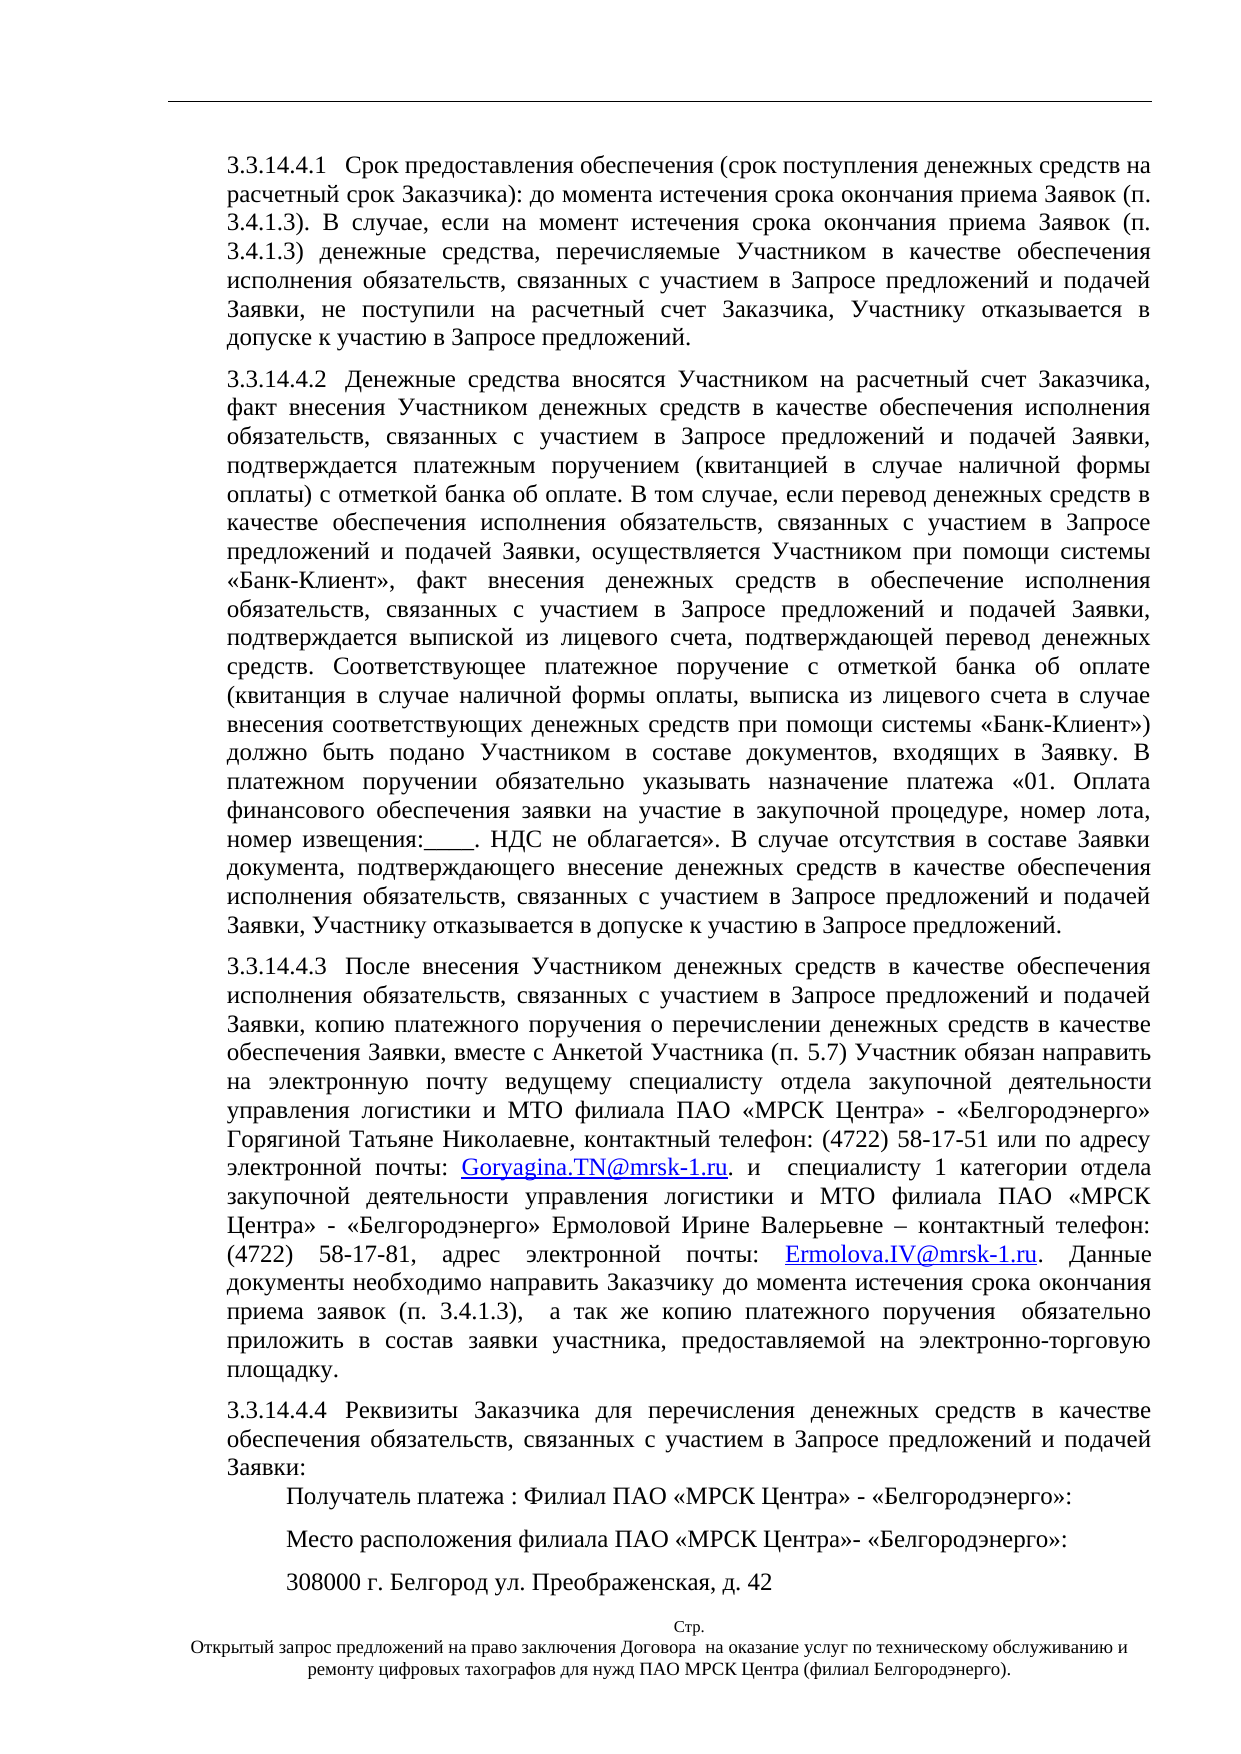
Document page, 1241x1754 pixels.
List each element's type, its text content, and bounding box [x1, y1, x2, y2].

list Получатель платежа : Филиал ПАО «МРСК Центра» - «Белгородэнерго»: [286, 1481, 1152, 1510]
list 308000 г. Белгород ул. Преображенская, д. 42 [286, 1567, 1152, 1596]
list Реквизиты Заказчика для перечисления денежных средств в качестве обеспечения обязательств, связанных с участием в Запросе предложений и подачей Заявки: [227, 1395, 1152, 1481]
list Денежные средства вносятся Участником на расчетный счет Заказчика, факт внесения Участником денежных средств в качестве обеспечения исполнения обязательств, связанных с участием в Запросе предложений и подачей Заявки, подтверждается платежным поручением (квитанцией в случае наличной формы оплаты) с отметкой банка об оплате. В том случае, если перевод денежных средств в качестве обеспечения исполнения обязательств, связанных с участием в Запросе предложений и подачей Заявки, осуществляется Участником при помощи системы «Банк-Клиент», факт внесения денежных средств в обеспечение исполнения обязательств, связанных с участием в Запросе предложений и подачей Заявки, подтверждается выпиской из лицевого счета, подтверждающей перевод денежных средств. Соответствующее платежное поручение с отметкой банка об оплате (квитанция в случае наличной формы оплаты, выписка из лицевого счета в случае внесения соответствующих денежных средств при помощи системы «Банк-Клиент») должно быть подано Участником в составе документов, входящих в Заявку. В платежном поручении обязательно указывать назначение платежа «01. Оплата финансового обеспечения заявки на участие в закупочной процедуре, номер лота, номер извещения:____. НДС не облагается». В случае отсутствия в составе Заявки документа, подтверждающего внесение денежных средств в качестве обеспечения исполнения обязательств, связанных с участием в Запросе предложений и подачей Заявки, Участнику отказывается в допуске к участию в Запросе предложений. [227, 364, 1152, 939]
list Место расположения филиала ПАО «МРСК Центра»- «Белгородэнерго»: [286, 1524, 1152, 1553]
